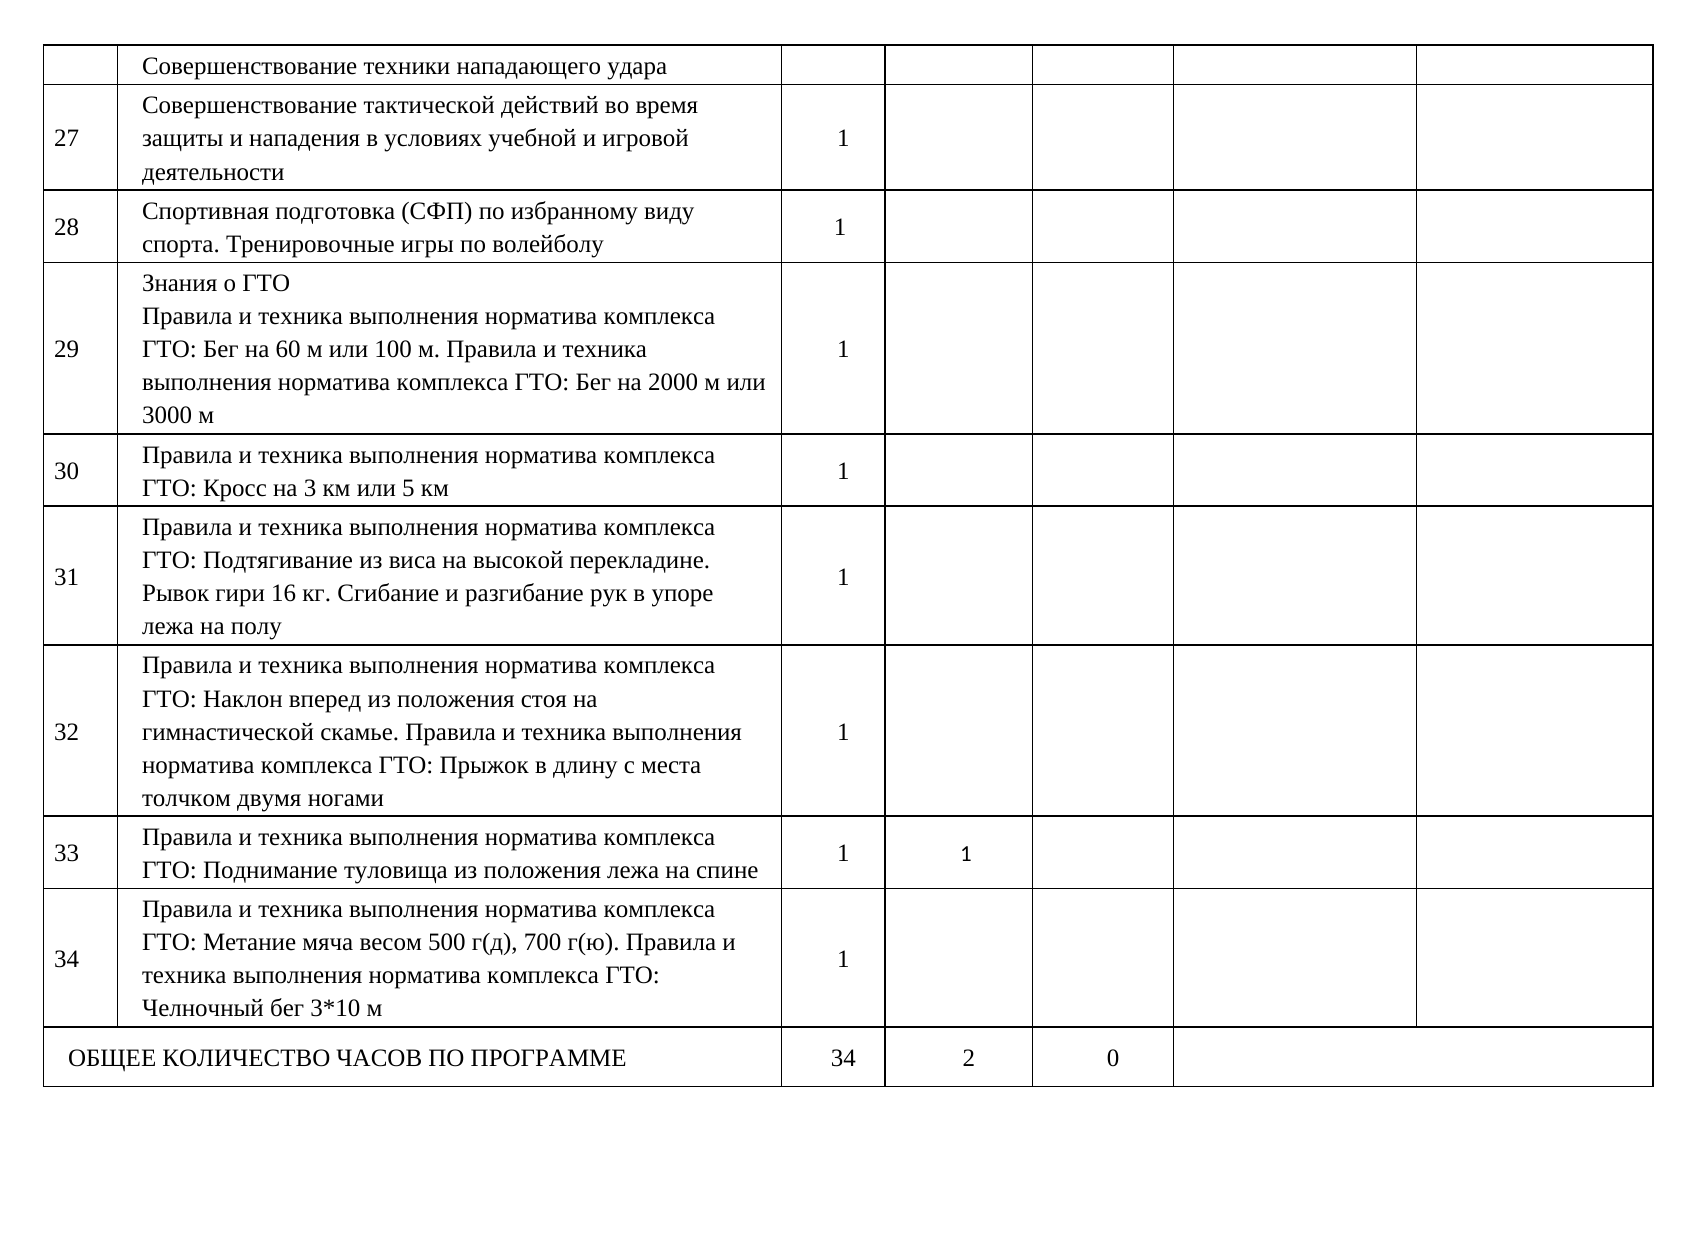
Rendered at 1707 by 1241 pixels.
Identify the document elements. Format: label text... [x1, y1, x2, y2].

table_cell 0 [1033, 1028, 1173, 1086]
table_cell 26 [44, 46, 117, 84]
table_cell 31 [44, 507, 117, 644]
table_cell 29 [44, 263, 117, 433]
table_cell ОБЩЕЕ КОЛИЧЕСТВО ЧАСОВ ПО ПРОГРАММЕ [44, 1028, 781, 1086]
table_cell [1174, 889, 1416, 1026]
table_cell 1 [782, 263, 884, 433]
table_cell [1033, 85, 1173, 189]
table_cell 1 [782, 435, 884, 505]
table_cell 1 [782, 817, 884, 888]
table_cell [886, 263, 1032, 433]
table_cell [886, 507, 1032, 644]
table_cell Правила и техника выполнения норматива комплекса ГТО: Метание мяча весом 500 г(д), 700 г(ю). Правила и техника выполнения норматива комплекса ГТО: Челночный бег 3*10 м [118, 889, 781, 1026]
table_cell 32 [44, 646, 117, 815]
table_cell 30 [44, 435, 117, 505]
table_cell [886, 46, 1032, 84]
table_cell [118, 46, 781, 84]
table_cell [1417, 646, 1652, 815]
table_cell Правила и техника выполнения норматива комплекса ГТО: Кросс на 3 км или 5 км [118, 435, 781, 505]
table_cell [1174, 507, 1416, 644]
table_cell 1 [782, 889, 884, 1026]
table_cell [1417, 263, 1652, 433]
table_cell [1174, 85, 1416, 189]
table_cell [1417, 507, 1652, 644]
table_cell Правила и техника выполнения норматива комплекса ГТО: Наклон вперед из положения стоя на гимнастической скамье. Правила и техника выполнения норматива комплекса ГТО: Прыжок в длину с места толчком двумя ногами [118, 646, 781, 815]
table_cell [1174, 435, 1416, 505]
table_cell [1033, 507, 1173, 644]
table_cell 1 [886, 817, 1032, 888]
table_cell [1033, 191, 1173, 262]
table_cell [1033, 646, 1173, 815]
table_cell 1 [782, 507, 884, 644]
table_cell 1 [782, 646, 884, 815]
table_cell [1417, 85, 1652, 189]
table_cell [886, 435, 1032, 505]
table_cell 27 [44, 85, 117, 189]
table_cell [1417, 46, 1652, 84]
table_cell 33 [44, 817, 117, 888]
table_cell [1174, 817, 1416, 888]
table_cell [1417, 817, 1652, 888]
table_cell 34 [782, 1028, 884, 1086]
table_cell 28 [44, 191, 117, 262]
table_cell Совершенствование тактической действий во время защиты и нападения в условиях учебной и игровой деятельности [118, 85, 781, 189]
table_cell [886, 85, 1032, 189]
table_cell [1033, 435, 1173, 505]
table_cell 2 [886, 1028, 1032, 1086]
table_cell [886, 191, 1032, 262]
table_cell [1174, 191, 1416, 262]
table_cell [1033, 817, 1173, 888]
table_cell [1417, 435, 1652, 505]
table_cell Спортивная подготовка (СФП) по избранному виду спорта. Тренировочные игры по волейболу [118, 191, 781, 262]
table_cell [1033, 889, 1173, 1026]
table_cell [886, 646, 1032, 815]
table_cell [1174, 646, 1416, 815]
table_cell 1 [782, 191, 884, 262]
table_cell 1 [782, 46, 884, 84]
table_cell Знания о ГТО Правила и техника выполнения норматива комплекса ГТО: Бег на 60 м или 100 м. Правила и техника выполнения норматива комплекса ГТО: Бег на 2000 м или 3000 м [118, 263, 781, 433]
table_cell [1174, 263, 1416, 433]
table_cell Правила и техника выполнения норматива комплекса ГТО: Подтягивание из виса на высокой перекладине. Рывок гири 16 кг. Сгибание и разгибание рук в упоре лежа на полу [118, 507, 781, 644]
table_cell 1 [782, 85, 884, 189]
table_cell [1033, 46, 1173, 84]
table_cell [1174, 1028, 1652, 1086]
table_cell [1417, 889, 1652, 1026]
table_cell [1033, 263, 1173, 433]
table_cell Правила и техника выполнения норматива комплекса ГТО: Поднимание туловища из положения лежа на спине [118, 817, 781, 888]
table_cell [1417, 191, 1652, 262]
table_cell [1174, 46, 1416, 84]
table_cell [886, 889, 1032, 1026]
table_cell 34 [44, 889, 117, 1026]
